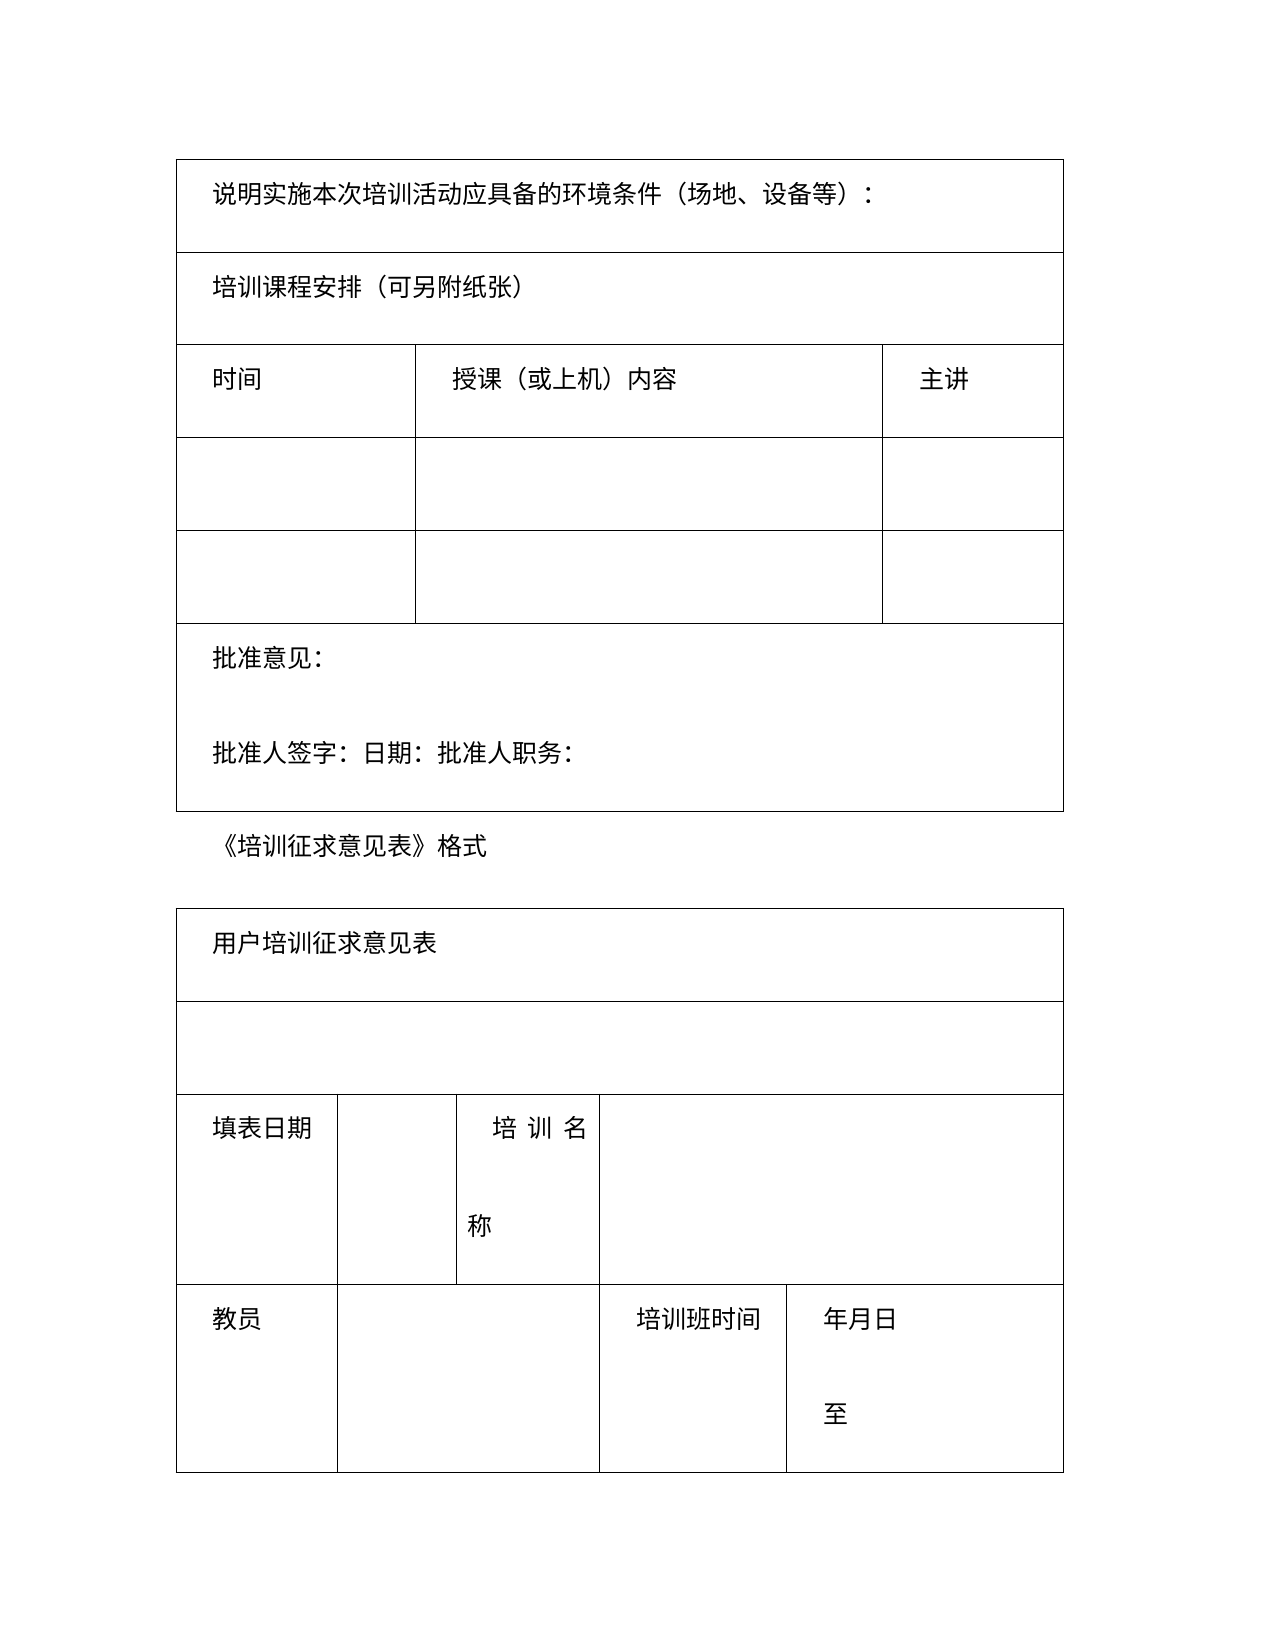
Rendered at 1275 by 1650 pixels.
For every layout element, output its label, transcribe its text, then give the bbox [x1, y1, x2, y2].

table_cell 填表日期 [177, 1095, 337, 1284]
table_cell 培训课程安排（可另附纸张） [177, 253, 1063, 344]
table_cell [177, 1002, 1063, 1093]
table_cell 培训名称 [457, 1095, 599, 1284]
table_cell 主讲 [883, 345, 1063, 437]
table_cell [416, 531, 882, 623]
table_cell [883, 438, 1063, 530]
table_cell [338, 1285, 599, 1472]
table_cell [416, 438, 882, 530]
table_cell 授课（或上机）内容 [416, 345, 882, 437]
table_cell 教员 [177, 1285, 337, 1472]
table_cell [177, 160, 1063, 252]
table_header 用户培训征求意见表 [177, 909, 1063, 1001]
table_cell 年月日 至 年月日 [787, 1285, 1063, 1472]
table_cell [338, 1095, 456, 1284]
text 《培训征求意见表》格式 [187, 812, 1087, 877]
table_cell [177, 531, 415, 623]
table_cell 培训班时间 [600, 1285, 786, 1472]
table_cell [883, 531, 1063, 623]
table_cell 批准意见： 批准人签字：日期：批准人职务： [177, 624, 1063, 811]
table_cell 时间 [177, 345, 415, 437]
table_cell [177, 438, 415, 530]
table_cell [600, 1095, 1063, 1284]
